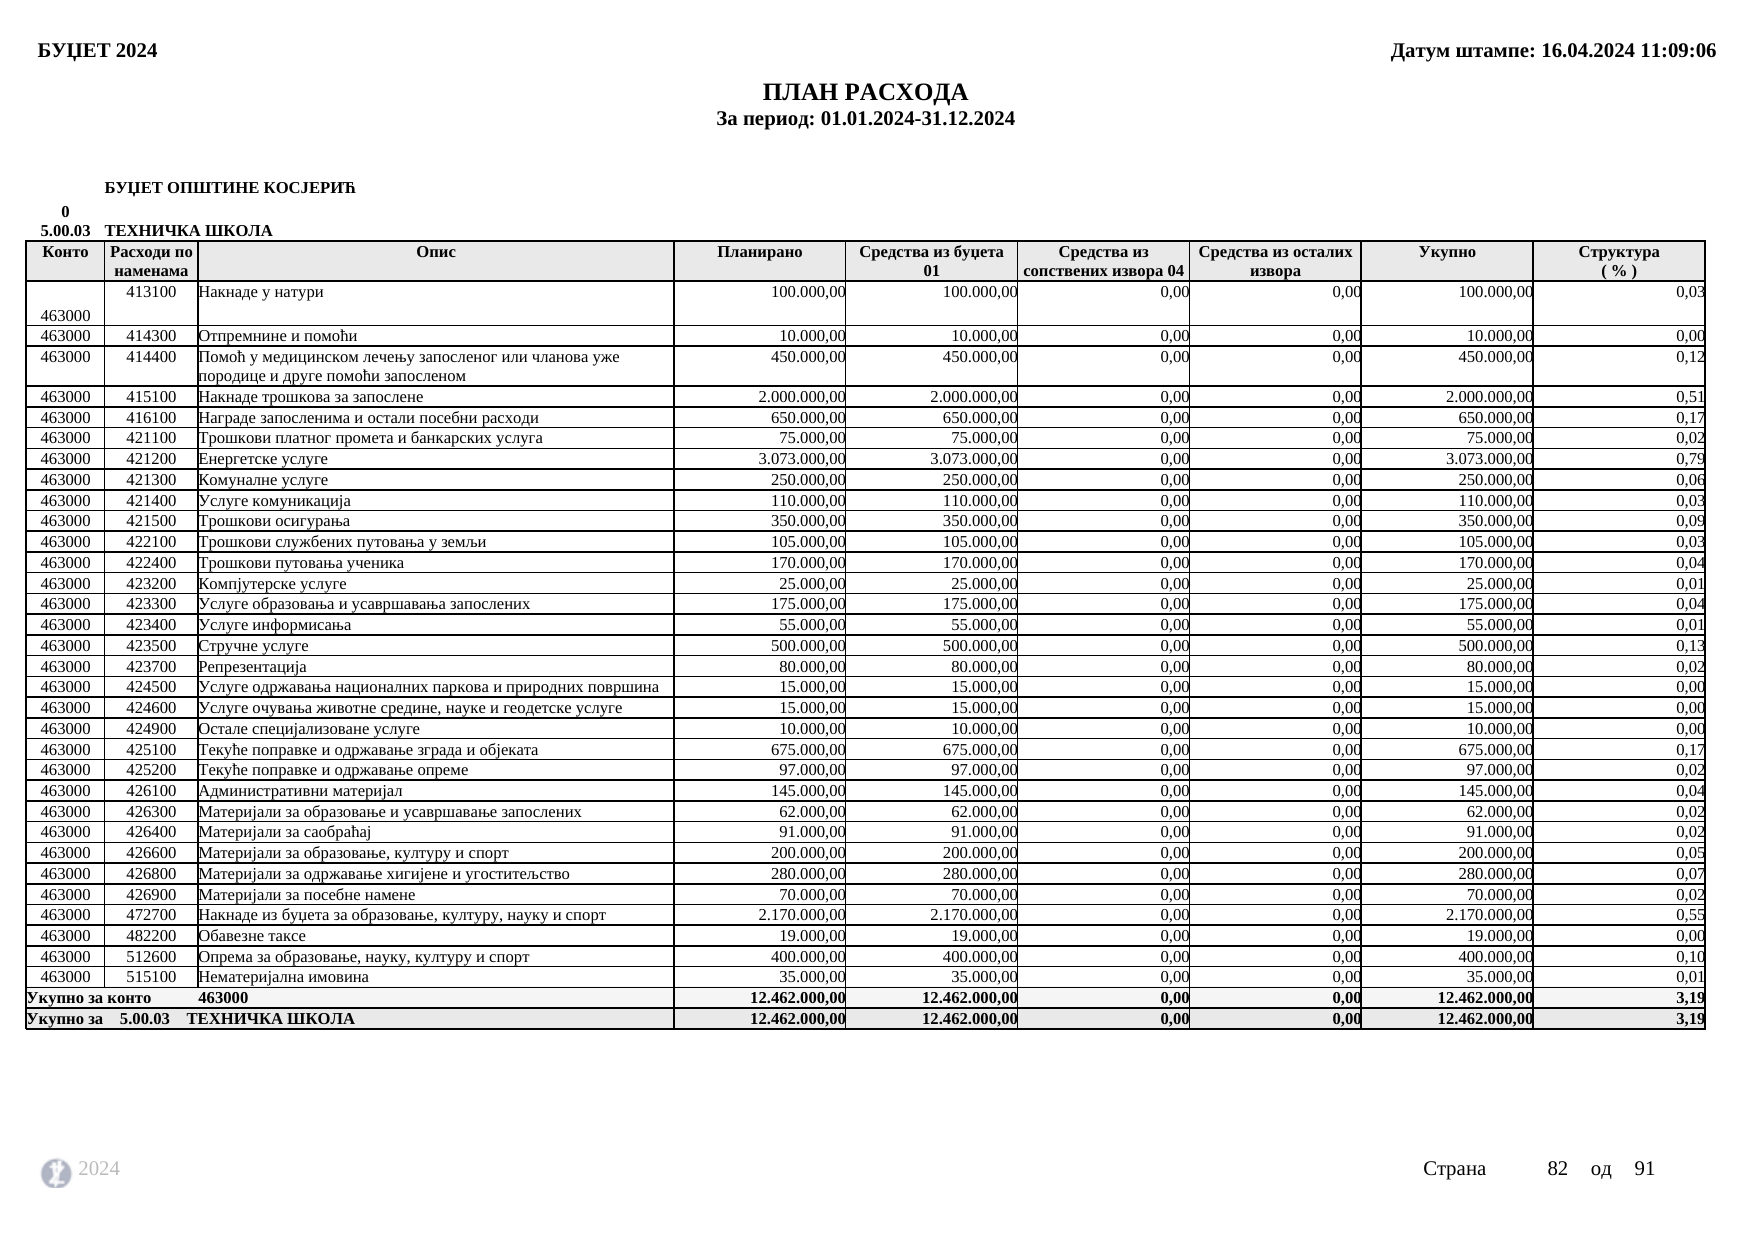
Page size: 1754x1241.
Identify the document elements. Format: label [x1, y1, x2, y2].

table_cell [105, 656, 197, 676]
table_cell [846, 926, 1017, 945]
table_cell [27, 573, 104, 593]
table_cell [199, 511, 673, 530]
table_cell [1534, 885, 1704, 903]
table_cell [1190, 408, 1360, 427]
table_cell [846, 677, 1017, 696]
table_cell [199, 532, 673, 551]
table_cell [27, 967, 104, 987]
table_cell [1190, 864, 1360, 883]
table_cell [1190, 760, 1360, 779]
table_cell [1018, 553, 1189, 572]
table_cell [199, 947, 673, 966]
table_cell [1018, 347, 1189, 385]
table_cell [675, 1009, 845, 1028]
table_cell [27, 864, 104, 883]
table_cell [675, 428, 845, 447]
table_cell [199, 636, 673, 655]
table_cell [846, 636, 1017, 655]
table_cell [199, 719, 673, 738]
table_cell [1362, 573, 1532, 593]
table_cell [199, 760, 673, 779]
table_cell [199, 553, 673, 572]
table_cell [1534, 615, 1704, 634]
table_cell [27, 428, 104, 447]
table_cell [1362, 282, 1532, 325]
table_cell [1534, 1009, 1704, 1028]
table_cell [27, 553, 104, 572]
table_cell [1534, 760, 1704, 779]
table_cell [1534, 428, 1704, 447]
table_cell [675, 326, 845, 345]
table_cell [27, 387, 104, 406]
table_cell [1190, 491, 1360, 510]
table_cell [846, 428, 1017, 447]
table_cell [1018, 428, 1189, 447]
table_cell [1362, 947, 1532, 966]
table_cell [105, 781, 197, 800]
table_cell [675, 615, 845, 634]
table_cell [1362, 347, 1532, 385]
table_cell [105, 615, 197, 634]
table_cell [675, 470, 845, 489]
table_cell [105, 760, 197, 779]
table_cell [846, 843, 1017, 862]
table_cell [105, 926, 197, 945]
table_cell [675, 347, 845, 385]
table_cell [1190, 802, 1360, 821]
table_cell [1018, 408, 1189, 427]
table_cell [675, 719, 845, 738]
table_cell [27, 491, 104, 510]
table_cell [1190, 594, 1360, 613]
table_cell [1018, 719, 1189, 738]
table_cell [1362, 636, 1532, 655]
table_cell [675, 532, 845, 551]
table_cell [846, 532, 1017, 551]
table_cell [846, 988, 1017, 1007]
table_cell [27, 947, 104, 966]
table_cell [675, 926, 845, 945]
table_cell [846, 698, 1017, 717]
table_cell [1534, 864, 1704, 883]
picture [37, 1155, 75, 1188]
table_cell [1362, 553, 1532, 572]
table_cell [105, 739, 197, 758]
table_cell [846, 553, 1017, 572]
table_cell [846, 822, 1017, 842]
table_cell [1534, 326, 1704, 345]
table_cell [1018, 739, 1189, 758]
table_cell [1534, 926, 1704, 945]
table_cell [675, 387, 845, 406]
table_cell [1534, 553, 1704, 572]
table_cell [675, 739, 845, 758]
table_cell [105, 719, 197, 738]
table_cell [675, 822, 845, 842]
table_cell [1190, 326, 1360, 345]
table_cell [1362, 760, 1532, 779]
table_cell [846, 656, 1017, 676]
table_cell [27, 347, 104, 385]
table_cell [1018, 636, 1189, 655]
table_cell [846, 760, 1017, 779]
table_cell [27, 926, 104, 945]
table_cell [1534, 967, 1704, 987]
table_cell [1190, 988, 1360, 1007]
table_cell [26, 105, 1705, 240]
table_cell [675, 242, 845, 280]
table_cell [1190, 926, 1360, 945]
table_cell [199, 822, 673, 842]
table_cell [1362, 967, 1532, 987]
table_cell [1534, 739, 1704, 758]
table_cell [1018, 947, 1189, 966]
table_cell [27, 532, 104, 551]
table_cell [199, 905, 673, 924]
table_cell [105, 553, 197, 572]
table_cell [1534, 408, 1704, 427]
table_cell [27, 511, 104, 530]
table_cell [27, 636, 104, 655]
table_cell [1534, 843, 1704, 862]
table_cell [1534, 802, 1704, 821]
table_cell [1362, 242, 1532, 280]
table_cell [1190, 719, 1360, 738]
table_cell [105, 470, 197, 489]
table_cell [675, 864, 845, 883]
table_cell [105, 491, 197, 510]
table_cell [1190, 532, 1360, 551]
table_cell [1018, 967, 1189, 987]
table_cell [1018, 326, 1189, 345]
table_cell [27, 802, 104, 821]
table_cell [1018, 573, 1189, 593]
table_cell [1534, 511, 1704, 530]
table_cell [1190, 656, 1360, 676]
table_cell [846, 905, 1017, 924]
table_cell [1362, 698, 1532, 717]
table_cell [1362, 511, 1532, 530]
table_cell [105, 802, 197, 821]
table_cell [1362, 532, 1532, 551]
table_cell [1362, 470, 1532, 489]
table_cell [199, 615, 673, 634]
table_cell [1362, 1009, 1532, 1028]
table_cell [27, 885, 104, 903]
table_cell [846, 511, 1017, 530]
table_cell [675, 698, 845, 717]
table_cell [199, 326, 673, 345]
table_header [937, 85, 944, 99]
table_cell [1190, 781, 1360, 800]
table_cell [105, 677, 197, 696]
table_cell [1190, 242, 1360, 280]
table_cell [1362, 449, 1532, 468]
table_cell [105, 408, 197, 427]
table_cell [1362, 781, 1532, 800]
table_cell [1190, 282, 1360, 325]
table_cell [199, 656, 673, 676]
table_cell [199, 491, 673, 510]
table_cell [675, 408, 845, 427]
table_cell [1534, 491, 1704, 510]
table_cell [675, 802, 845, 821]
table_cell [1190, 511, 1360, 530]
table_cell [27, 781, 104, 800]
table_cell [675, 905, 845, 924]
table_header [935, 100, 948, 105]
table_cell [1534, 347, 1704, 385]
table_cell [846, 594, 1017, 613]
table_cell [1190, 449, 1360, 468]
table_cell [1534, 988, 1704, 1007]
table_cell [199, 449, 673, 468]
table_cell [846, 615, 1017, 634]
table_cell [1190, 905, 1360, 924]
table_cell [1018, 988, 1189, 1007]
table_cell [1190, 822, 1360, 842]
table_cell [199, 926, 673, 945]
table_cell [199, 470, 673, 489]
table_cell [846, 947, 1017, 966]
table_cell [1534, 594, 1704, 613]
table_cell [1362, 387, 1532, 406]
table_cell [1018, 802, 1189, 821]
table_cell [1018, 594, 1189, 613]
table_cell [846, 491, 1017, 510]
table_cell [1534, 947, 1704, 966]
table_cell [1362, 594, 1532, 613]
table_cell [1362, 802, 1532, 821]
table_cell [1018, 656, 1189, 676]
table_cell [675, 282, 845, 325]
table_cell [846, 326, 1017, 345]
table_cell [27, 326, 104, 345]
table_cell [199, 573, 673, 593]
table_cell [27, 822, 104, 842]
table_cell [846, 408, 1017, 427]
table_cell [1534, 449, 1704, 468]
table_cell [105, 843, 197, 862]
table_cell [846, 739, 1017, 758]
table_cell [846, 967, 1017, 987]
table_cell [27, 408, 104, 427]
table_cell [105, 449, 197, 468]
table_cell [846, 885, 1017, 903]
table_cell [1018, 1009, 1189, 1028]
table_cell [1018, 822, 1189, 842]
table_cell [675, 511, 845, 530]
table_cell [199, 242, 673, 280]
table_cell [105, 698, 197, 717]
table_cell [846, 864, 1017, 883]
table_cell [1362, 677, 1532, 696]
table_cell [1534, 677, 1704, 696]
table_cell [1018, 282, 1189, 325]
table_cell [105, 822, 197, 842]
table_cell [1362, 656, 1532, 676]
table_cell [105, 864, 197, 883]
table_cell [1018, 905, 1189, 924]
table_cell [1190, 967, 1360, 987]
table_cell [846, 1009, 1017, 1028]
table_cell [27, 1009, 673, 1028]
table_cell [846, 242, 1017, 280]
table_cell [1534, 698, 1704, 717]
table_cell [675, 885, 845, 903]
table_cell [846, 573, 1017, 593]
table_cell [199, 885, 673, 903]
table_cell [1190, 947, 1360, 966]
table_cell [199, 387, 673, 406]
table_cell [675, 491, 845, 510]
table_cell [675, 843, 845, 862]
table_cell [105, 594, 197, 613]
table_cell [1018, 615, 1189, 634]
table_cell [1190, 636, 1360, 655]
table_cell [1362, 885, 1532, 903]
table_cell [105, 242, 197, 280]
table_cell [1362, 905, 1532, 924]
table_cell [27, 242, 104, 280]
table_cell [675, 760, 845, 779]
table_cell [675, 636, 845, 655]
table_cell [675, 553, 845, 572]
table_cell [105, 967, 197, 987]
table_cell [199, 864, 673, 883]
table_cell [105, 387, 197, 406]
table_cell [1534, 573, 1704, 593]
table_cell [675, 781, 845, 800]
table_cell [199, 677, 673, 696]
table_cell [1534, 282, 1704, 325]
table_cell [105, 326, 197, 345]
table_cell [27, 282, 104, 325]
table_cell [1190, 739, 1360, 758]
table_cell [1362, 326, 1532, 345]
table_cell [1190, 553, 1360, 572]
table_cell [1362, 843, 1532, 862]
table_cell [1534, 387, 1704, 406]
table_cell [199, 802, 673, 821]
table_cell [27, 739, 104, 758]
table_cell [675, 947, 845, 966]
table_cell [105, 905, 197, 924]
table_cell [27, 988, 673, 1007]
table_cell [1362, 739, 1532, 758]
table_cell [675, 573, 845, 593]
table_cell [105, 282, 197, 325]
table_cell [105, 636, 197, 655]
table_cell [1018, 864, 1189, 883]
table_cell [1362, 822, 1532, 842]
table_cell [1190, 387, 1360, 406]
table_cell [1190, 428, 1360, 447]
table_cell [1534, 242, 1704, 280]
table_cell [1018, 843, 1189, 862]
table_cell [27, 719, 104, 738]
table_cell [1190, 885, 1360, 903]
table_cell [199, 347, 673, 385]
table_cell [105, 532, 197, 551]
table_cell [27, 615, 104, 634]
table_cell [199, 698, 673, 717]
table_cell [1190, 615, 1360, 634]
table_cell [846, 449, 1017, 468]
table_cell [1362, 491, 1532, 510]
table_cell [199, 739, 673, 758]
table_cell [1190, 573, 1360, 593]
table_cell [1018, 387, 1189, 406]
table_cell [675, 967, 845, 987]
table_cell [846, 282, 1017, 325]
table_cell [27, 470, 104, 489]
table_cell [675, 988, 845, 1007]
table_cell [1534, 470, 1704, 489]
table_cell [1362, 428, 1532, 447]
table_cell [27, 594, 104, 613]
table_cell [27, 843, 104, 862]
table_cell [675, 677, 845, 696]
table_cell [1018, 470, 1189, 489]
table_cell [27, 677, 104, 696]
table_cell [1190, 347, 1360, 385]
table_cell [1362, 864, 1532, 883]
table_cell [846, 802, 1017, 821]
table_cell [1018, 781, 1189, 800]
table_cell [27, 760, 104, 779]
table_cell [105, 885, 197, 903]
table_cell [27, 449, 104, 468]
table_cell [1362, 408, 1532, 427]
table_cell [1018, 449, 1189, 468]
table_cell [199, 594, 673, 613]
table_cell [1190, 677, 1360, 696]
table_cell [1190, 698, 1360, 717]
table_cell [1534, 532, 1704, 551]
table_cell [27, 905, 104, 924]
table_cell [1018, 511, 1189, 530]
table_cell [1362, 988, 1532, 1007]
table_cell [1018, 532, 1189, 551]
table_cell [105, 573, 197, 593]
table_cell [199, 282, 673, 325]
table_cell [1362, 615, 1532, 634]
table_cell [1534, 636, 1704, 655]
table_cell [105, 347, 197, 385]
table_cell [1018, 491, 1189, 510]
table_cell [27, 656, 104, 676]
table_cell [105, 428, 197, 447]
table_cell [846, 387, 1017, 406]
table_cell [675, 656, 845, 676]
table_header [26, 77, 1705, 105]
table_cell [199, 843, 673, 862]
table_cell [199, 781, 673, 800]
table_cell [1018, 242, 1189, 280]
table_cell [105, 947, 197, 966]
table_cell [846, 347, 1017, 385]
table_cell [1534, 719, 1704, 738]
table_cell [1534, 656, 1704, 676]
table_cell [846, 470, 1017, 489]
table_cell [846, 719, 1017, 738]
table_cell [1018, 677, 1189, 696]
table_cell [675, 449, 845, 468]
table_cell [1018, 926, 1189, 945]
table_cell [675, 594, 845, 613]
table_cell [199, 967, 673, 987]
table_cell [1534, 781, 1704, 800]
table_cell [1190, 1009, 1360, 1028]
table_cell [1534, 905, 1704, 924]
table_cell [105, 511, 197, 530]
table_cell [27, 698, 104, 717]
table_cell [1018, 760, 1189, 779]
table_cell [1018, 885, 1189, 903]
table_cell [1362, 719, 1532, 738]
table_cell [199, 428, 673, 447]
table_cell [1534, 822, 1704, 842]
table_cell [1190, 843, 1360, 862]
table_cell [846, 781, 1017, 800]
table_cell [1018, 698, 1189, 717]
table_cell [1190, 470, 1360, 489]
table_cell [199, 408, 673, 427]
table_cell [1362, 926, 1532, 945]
